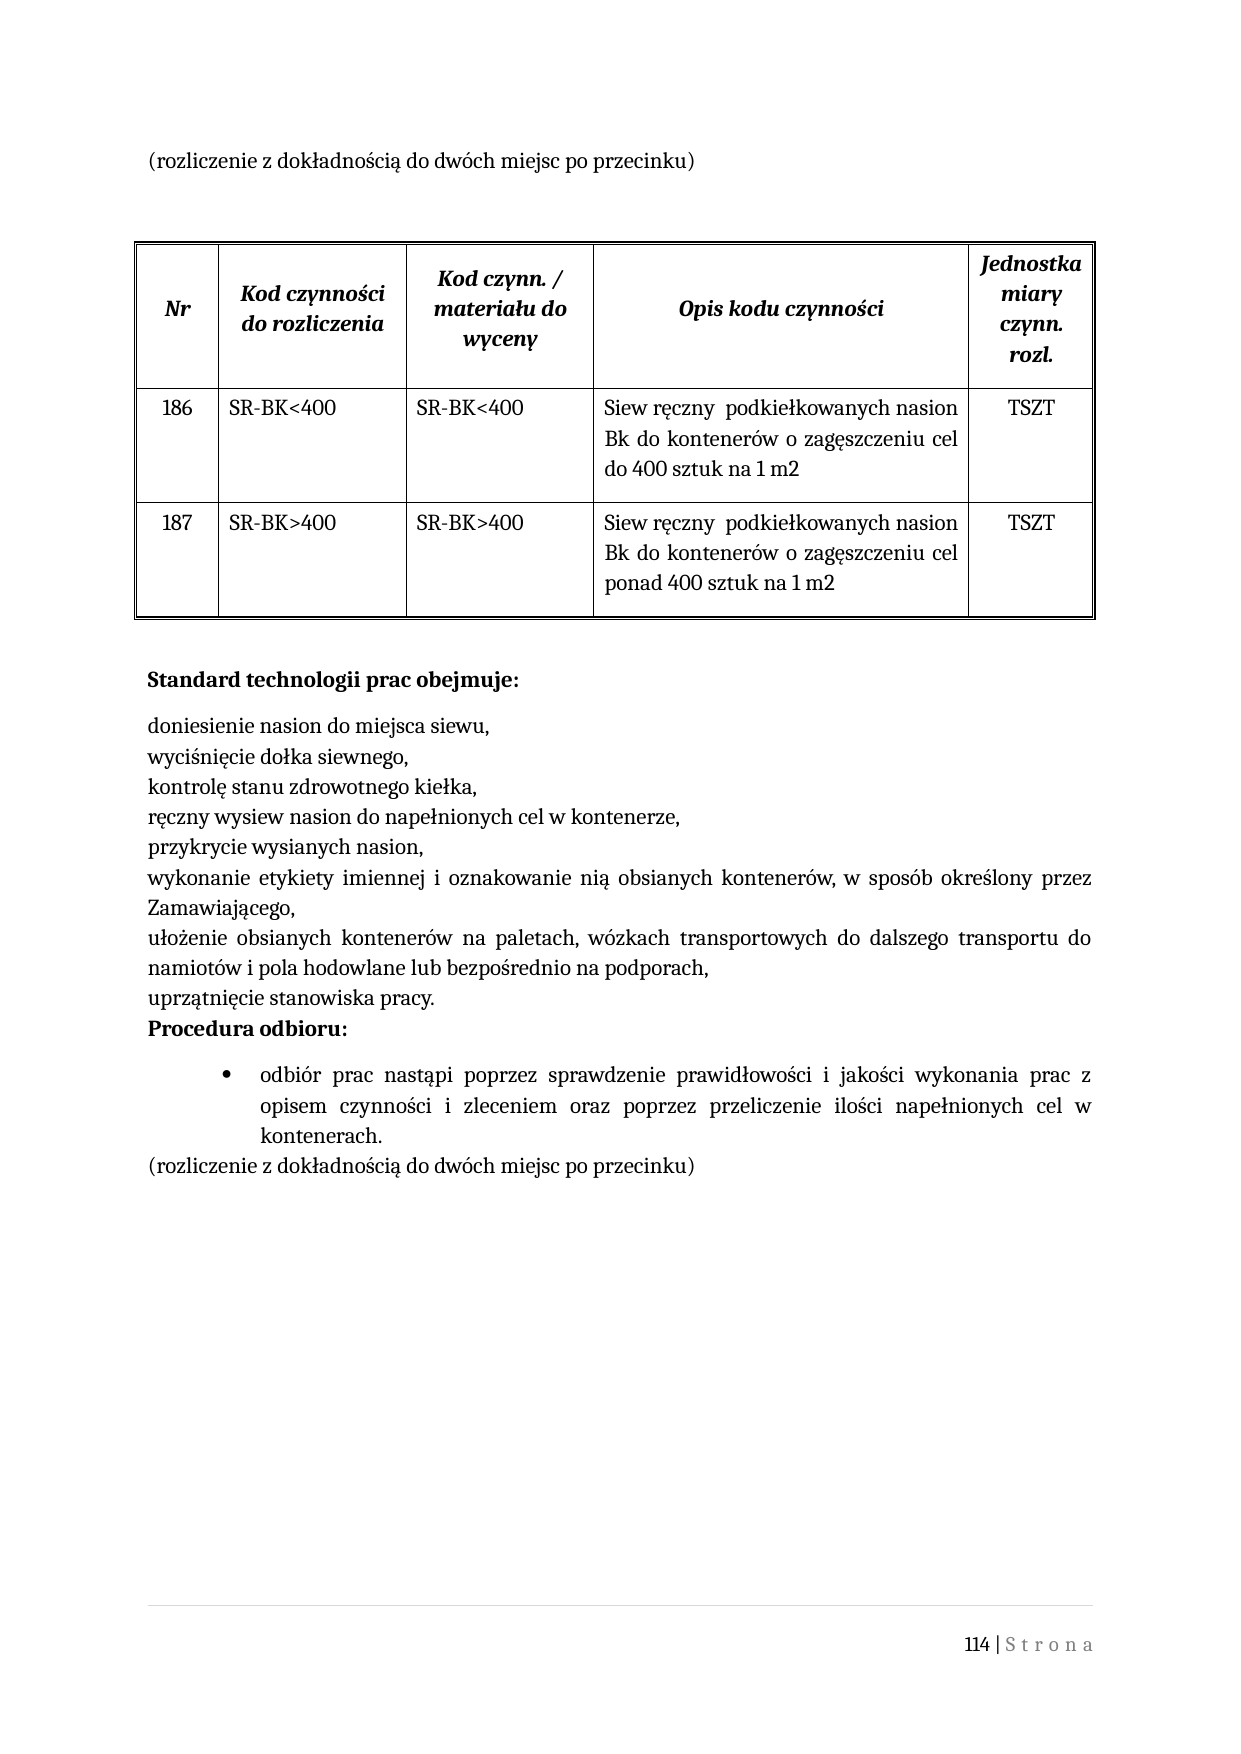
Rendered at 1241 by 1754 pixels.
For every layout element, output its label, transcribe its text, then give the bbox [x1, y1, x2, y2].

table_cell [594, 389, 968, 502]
text wykonanie etykiety imiennej i oznakowanie nią obsianych kontenerów, w sposób określony przez Zamawiającego, [148, 864, 1093, 921]
text doniesienie nasion do miejsca siewu, [148, 713, 1093, 740]
text ręczny wysiew nasion do napełnionych cel w kontenerze, [148, 804, 1093, 830]
text Standard technologii prac obejmuje: [148, 666, 1093, 693]
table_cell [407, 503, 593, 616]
text (rozliczenie z dokładnością do dwóch miejsc po przecinku) [148, 148, 1093, 174]
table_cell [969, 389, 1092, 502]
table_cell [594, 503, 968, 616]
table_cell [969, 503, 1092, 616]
text ułożenie obsianych kontenerów na paletach, wózkach transportowych do dalszego transportu do namiotów i pola hodowlane lub bezpośrednio na podporach, [148, 925, 1093, 981]
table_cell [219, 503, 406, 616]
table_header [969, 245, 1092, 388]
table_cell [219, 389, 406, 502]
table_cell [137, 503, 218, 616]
text wyciśnięcie dołka siewnego, [148, 743, 1093, 770]
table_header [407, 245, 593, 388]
text Procedura odbioru: [148, 1015, 1093, 1042]
text (rozliczenie z dokładnością do dwóch miejsc po przecinku) [148, 1153, 1093, 1179]
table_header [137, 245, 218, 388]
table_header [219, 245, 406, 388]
text uprzątnięcie stanowiska pracy. [148, 985, 1093, 1012]
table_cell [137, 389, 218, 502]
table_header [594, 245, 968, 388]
text kontrolę stanu zdrowotnego kiełka, [148, 774, 1093, 800]
text przykrycie wysianych nasion, [148, 834, 1093, 861]
list odbiór prac nastąpi poprzez sprawdzenie prawidłowości i jakości wykonania prac z opisem czynności i zleceniem oraz poprzez przeliczenie ilości napełnionych cel w kontenerach. [223, 1062, 1093, 1149]
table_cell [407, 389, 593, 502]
